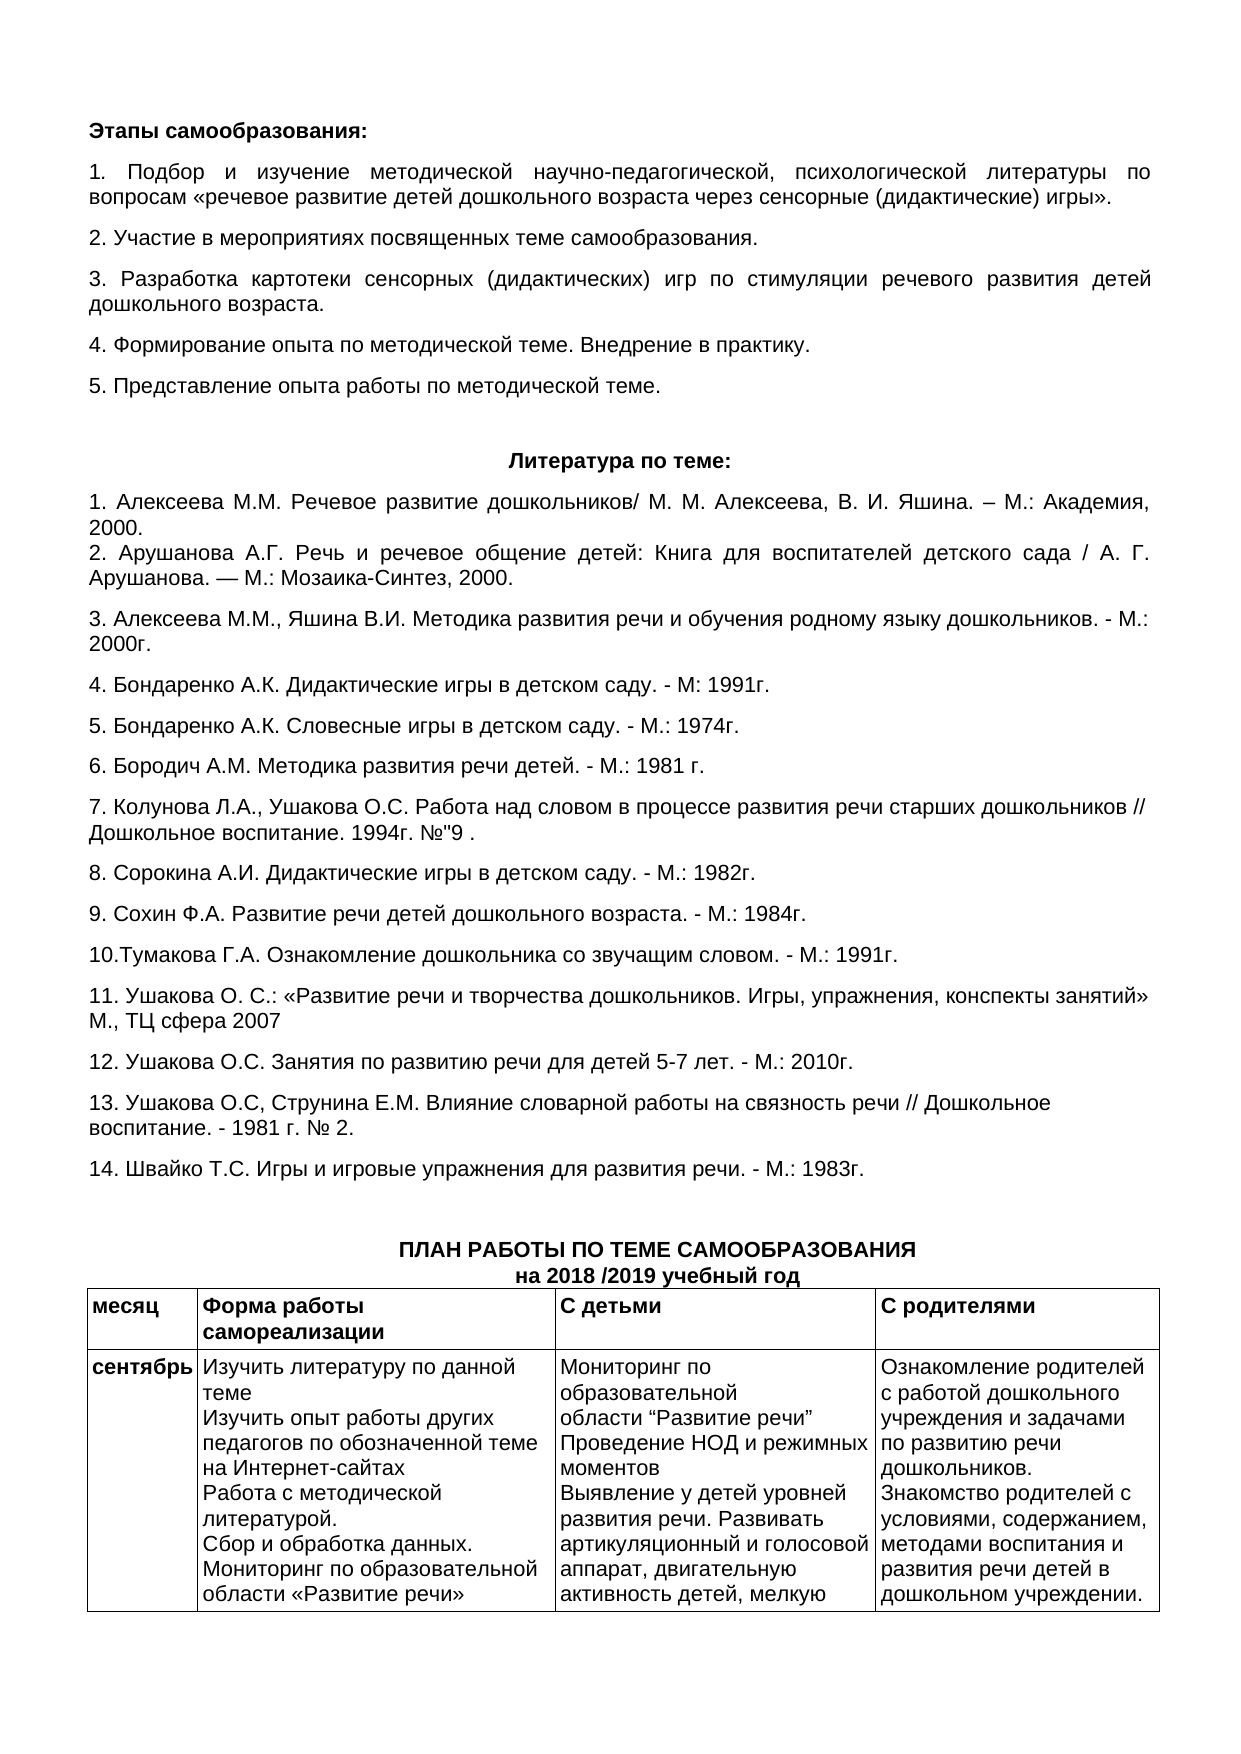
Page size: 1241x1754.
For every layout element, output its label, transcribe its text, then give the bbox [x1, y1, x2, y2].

text 11. Ушакова О. С.: «Развитие речи и творчества дошкольников. Игры, упражнения, конспекты занятий» М., ТЦ сфера 2007 [89, 983, 1152, 1033]
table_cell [556, 1350, 875, 1611]
table_header С детьми [556, 1289, 875, 1348]
text 1. Алексеева М.М. Речевое развитие дошкольников/ М. М. Алексеева, В. И. Яшина. – М.: Академия, 2000. [89, 489, 1152, 539]
text 9. Сохин Ф.А. Развитие речи детей дошкольного возраста. - М.: 1984г. [89, 901, 1152, 926]
table_header Форма работы самореализации [198, 1289, 555, 1348]
text 12. Ушакова О.С. Занятия по развитию речи для детей 5-7 лет. - М.: 2010г. [89, 1049, 1152, 1074]
text Этапы самообразования: [89, 118, 1152, 143]
table_header С родителями [876, 1289, 1159, 1348]
text 2. Арушанова А.Г. Речь и речевое общение детей: Книга для воспитателей детского сада / А. Г. Арушанова. — М.: Мозаика-Синтез, 2000. [89, 539, 1152, 590]
text 5. Представление опыта работы по методической теме. [89, 373, 1152, 398]
text 13. Ушакова О.С, Струнина Е.М. Влияние словарной работы на связность речи // Дошкольное воспитание. - 1981 г. № 2. [89, 1089, 1152, 1140]
text 4. Формирование опыта по методической теме. Внедрение в практику. [89, 332, 1152, 357]
text на 2018 /2019 учебный год [164, 1262, 1152, 1288]
text Литература по теме: [89, 448, 1152, 473]
text 3. Алексеева М.М., Яшина В.И. Методика развития речи и обучения родному языку дошкольников. - М.: 2000г. [89, 606, 1152, 656]
text 1. Подбор и изучение методической научно-педагогической, психологической литературы по вопросам «речевое развитие детей дошкольного возраста через сенсорные (дидактические) игры». [89, 159, 1152, 209]
table_cell сентябрь [88, 1350, 197, 1611]
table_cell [198, 1350, 555, 1611]
text 7. Колунова Л.А., Ушакова О.С. Работа над словом в процессе развития речи старших дошкольников // Дошкольное воспитание. 1994г. №"9 . [89, 794, 1152, 844]
text 14. Швайко Т.С. Игры и игровые упражнения для развития речи. - М.: 1983г. [89, 1156, 1152, 1181]
text 5. Бондаренко А.К. Словесные игры в детском саду. - М.: 1974г. [89, 712, 1152, 738]
text 2. Участие в мероприятиях посвященных теме самообразования. [89, 225, 1152, 250]
text ПЛАН РАБОТЫ ПО ТЕМЕ САМООБРАЗОВАНИЯ [164, 1237, 1152, 1262]
text 3. Разработка картотеки сенсорных (дидактических) игр по стимуляции речевого развития детей дошкольного возраста. [89, 266, 1152, 316]
text 4. Бондаренко А.К. Дидактические игры в детском саду. - М: 1991г. [89, 672, 1152, 697]
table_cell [876, 1350, 1159, 1611]
text 6. Бородич А.М. Методика развития речи детей. - М.: 1981 г. [89, 753, 1152, 778]
text 8. Сорокина А.И. Дидактические игры в детском саду. - М.: 1982г. [89, 860, 1152, 885]
text 10.Тумакова Г.А. Ознакомление дошкольника со звучащим словом. - М.: 1991г. [89, 942, 1152, 967]
table_header месяц [88, 1289, 197, 1348]
